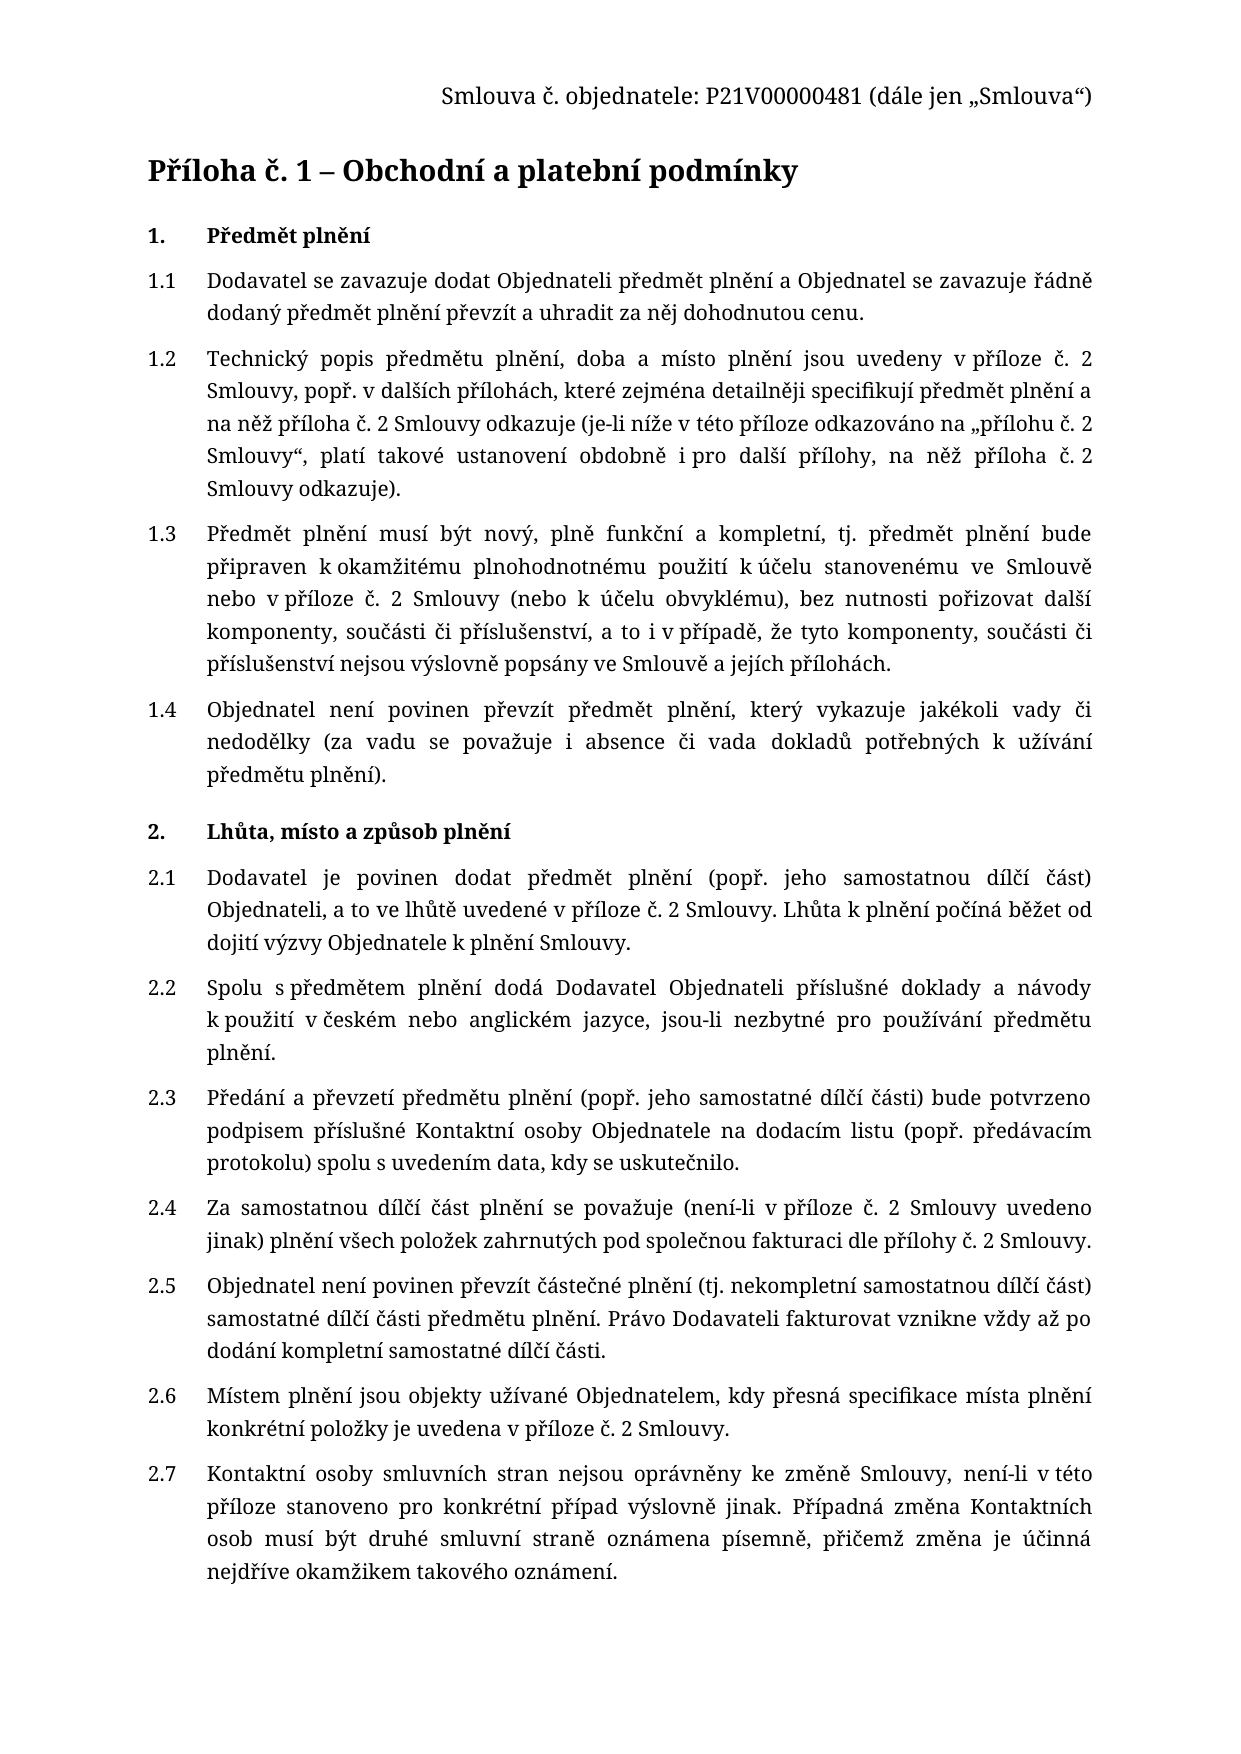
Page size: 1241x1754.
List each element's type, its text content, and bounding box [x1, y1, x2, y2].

text Příloha č. 1 – Obchodní a platební podmínky [148, 150, 1093, 190]
list Dodavatel je povinen dodat předmět plnění (popř. jeho samostatnou dílčí část) Objednateli, a to ve lhůtě uvedené v příloze č. 2 Smlouvy. Lhůta k plnění počíná běžet od dojití výzvy Objednatele k plnění Smlouvy. [148, 863, 1093, 956]
list Místem plnění jsou objekty užívané Objednatelem, kdy přesná specifikace místa plnění konkrétní položky je uvedena v příloze č. 2 Smlouvy. [148, 1382, 1093, 1443]
list Lhůta, místo a způsob plnění [148, 817, 1093, 846]
list Spolu s předmětem plnění dodá Dodavatel Objednateli příslušné doklady a návody k použití v českém nebo anglickém jazyce, jsou-li nezbytné pro používání předmětu plnění. [148, 973, 1093, 1067]
list Předmět plnění [148, 221, 1093, 249]
list Za samostatnou dílčí část plnění se považuje (není-li v příloze č. 2 Smlouvy uvedeno jinak) plnění všech položek zahrnutých pod společnou fakturaci dle přílohy č. 2 Smlouvy. [148, 1193, 1093, 1254]
list Objednatel není povinen převzít předmět plnění, který vykazuje jakékoli vady či nedodělky (za vadu se považuje i absence či vada dokladů potřebných k užívání předmětu plnění). [148, 695, 1093, 788]
list Technický popis předmětu plnění, doba a místo plnění jsou uvedeny v příloze č. 2 Smlouvy, popř. v dalších přílohách, které zejména detailněji specifikují předmět plnění a na něž příloha č. 2 Smlouvy odkazuje (je-li níže v této příloze odkazováno na „přílohu č. 2 Smlouvy“, platí takové ustanovení obdobně i pro další přílohy, na něž příloha č. 2 Smlouvy odkazuje). [148, 344, 1093, 502]
list Objednatel není povinen převzít částečné plnění (tj. nekompletní samostatnou dílčí část) samostatné dílčí části předmětu plnění. Právo Dodavateli fakturovat vznikne vždy až po dodání kompletní samostatné dílčí části. [148, 1271, 1093, 1365]
list Předání a převzetí předmětu plnění (popř. jeho samostatné dílčí části) bude potvrzeno podpisem příslušné Kontaktní osoby Objednatele na dodacím listu (popř. předávacím protokolu) spolu s uvedením data, kdy se uskutečnilo. [148, 1083, 1093, 1177]
list Dodavatel se zavazuje dodat Objednateli předmět plnění a Objednatel se zavazuje řádně dodaný předmět plnění převzít a uhradit za něj dohodnutou cenu. [148, 266, 1093, 327]
list Kontaktní osoby smluvních stran nejsou oprávněny ke změně Smlouvy, není-li v této příloze stanoveno pro konkrétní případ výslovně jinak. Případná změna Kontaktních osob musí být druhé smluvní straně oznámena písemně, přičemž změna je účinná nejdříve okamžikem takového oznámení. [148, 1459, 1093, 1586]
list Předmět plnění musí být nový, plně funkční a kompletní, tj. předmět plnění bude připraven k okamžitému plnohodnotnému použití k účelu stanovenému ve Smlouvě nebo v příloze č. 2 Smlouvy (nebo k účelu obvyklému), bez nutnosti pořizovat další komponenty, součásti či příslušenství, a to i v případě, že tyto komponenty, součásti či příslušenství nejsou výslovně popsány ve Smlouvě a jejích přílohách. [148, 519, 1093, 678]
